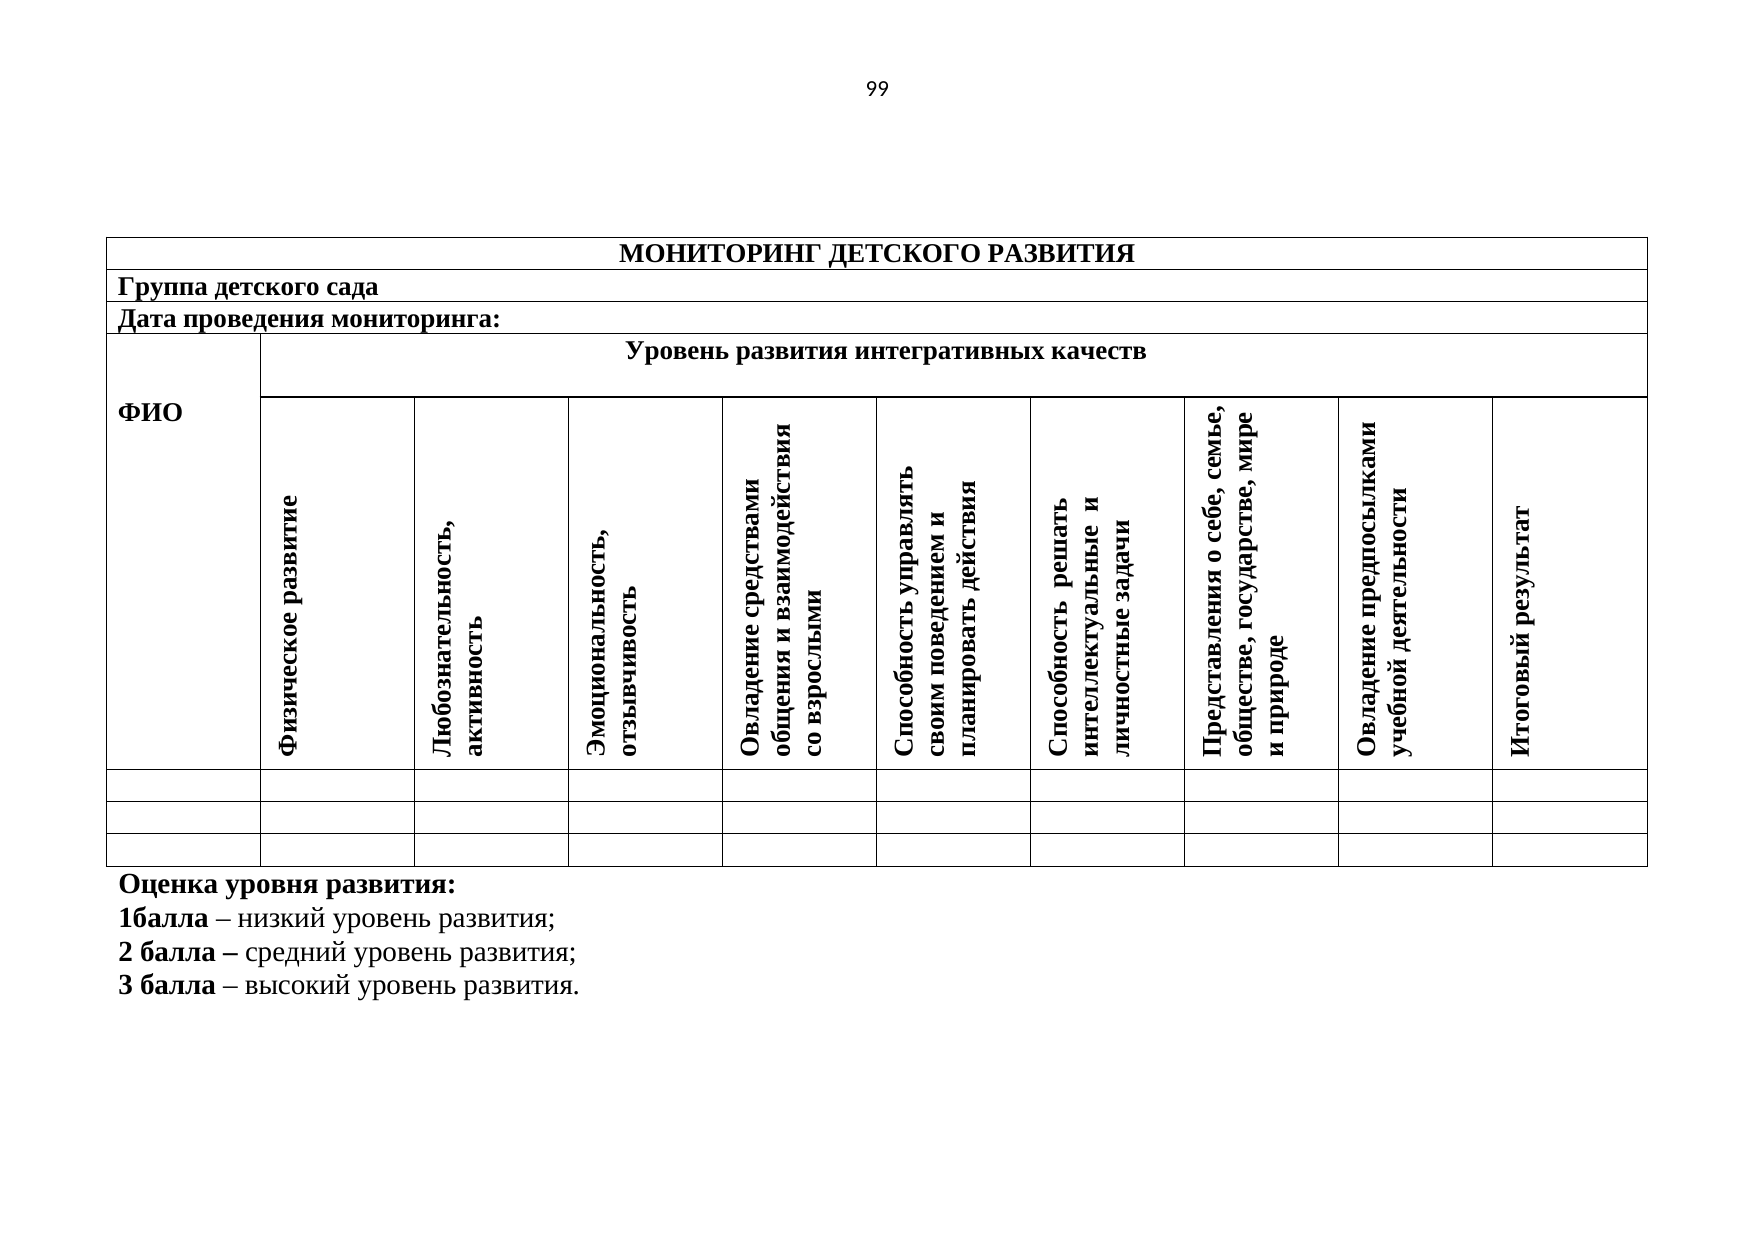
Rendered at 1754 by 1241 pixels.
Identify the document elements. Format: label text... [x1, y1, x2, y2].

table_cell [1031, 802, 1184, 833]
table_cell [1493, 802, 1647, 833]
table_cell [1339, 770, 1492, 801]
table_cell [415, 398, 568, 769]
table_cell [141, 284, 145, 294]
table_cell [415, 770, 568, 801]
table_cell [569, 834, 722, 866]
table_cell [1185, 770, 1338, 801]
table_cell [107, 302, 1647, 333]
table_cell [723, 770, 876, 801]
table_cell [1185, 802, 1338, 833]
text 3 балла – высокий уровень развития. [118, 967, 1636, 1001]
text 1балла – низкий уровень развития; [118, 900, 1636, 934]
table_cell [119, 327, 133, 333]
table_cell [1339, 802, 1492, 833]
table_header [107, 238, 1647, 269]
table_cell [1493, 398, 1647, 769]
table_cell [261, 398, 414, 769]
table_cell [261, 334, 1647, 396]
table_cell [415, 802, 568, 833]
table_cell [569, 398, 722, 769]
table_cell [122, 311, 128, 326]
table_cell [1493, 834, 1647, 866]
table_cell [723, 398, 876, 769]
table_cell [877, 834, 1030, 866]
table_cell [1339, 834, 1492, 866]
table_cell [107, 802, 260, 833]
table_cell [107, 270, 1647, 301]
text 2 балла – средний уровень развития; [118, 934, 1636, 967]
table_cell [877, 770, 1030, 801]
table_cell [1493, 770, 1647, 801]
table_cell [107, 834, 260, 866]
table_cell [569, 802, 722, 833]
text Оценка уровня развития: [118, 867, 1636, 900]
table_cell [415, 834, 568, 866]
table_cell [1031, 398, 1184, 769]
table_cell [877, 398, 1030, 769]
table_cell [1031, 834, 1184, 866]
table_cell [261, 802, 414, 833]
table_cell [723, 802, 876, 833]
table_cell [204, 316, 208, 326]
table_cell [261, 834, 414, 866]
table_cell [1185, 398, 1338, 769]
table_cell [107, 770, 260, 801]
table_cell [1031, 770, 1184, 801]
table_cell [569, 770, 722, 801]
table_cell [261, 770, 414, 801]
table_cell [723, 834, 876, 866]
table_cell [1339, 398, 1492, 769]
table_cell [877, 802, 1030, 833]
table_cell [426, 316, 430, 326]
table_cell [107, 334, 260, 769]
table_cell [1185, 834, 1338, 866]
